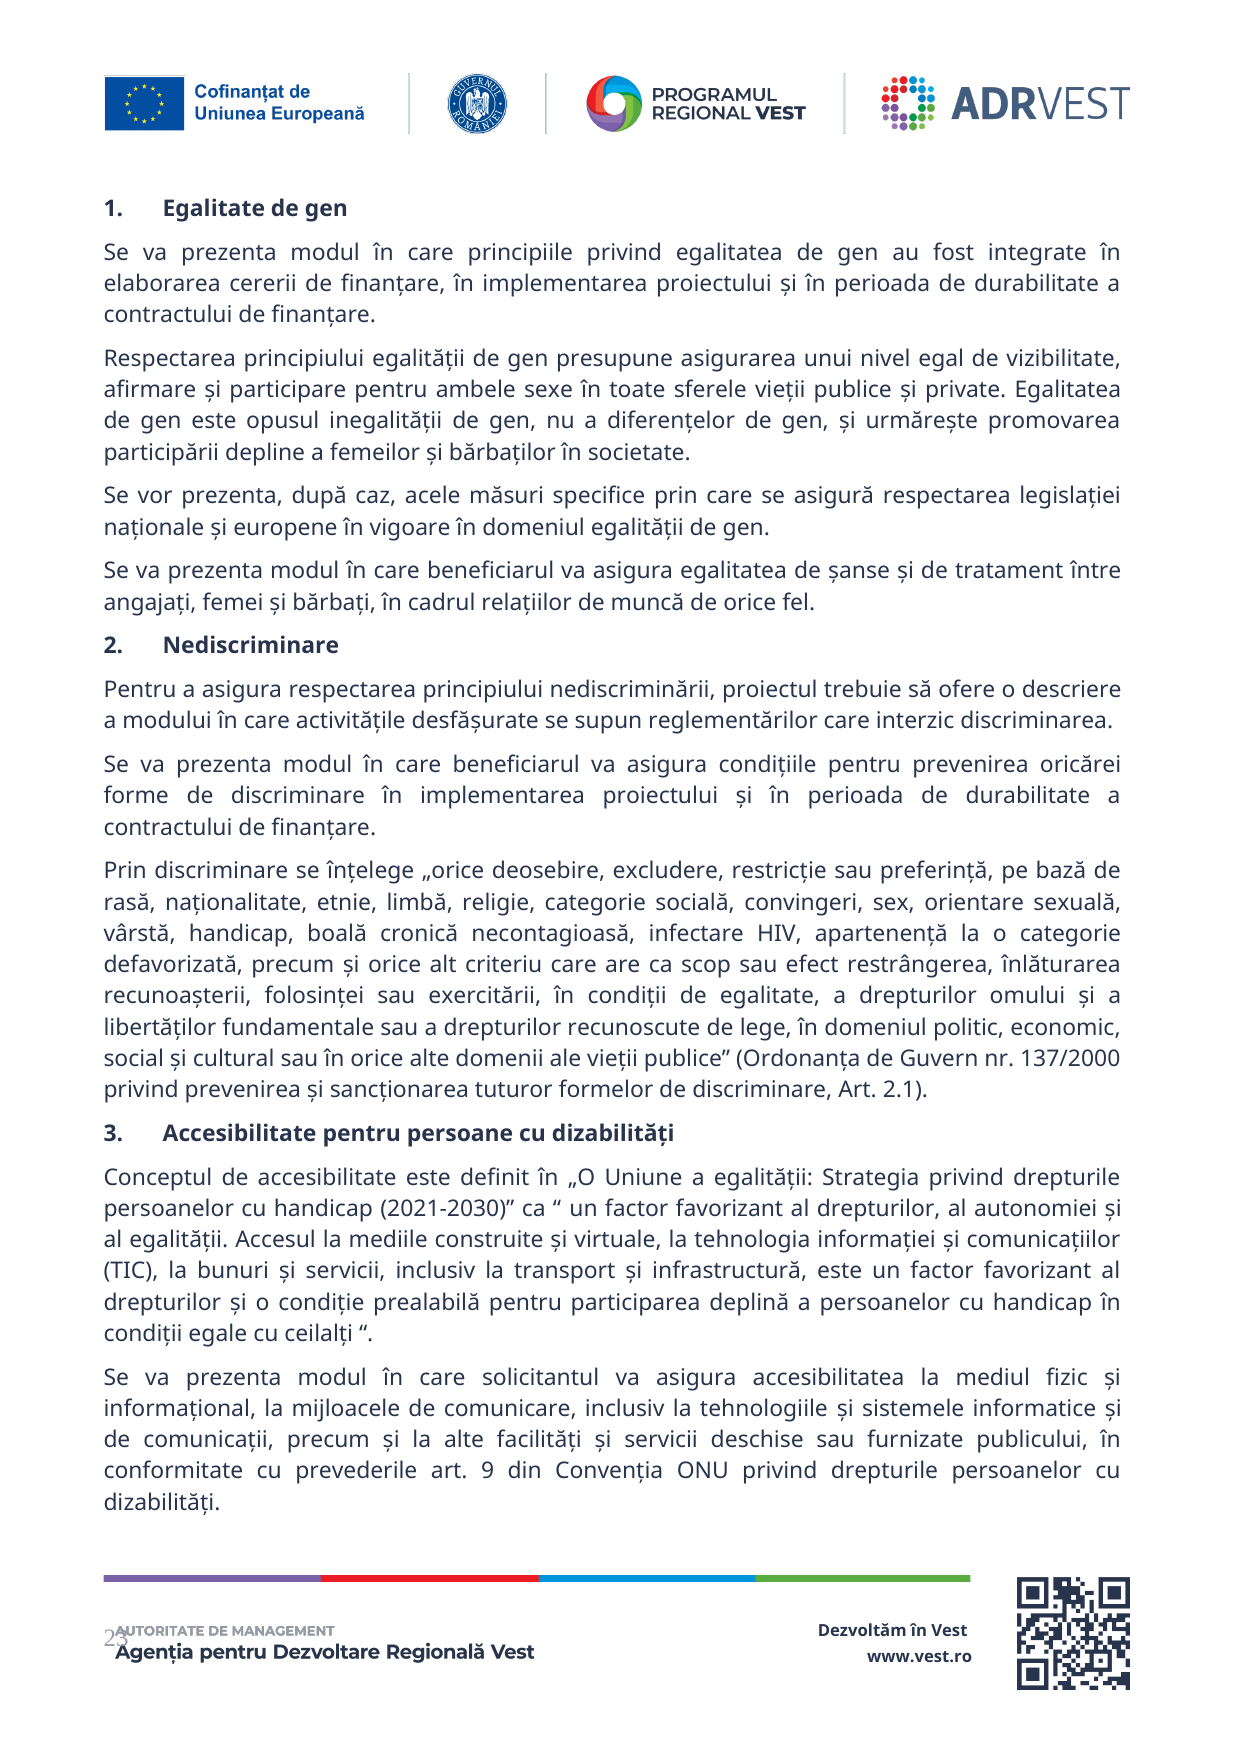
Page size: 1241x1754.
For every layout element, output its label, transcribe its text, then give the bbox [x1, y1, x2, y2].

text Se va prezenta modul în care beneficiarul va asigura condițiile pentru prevenirea oricărei forme de discriminare în implementarea proiectului și în perioada de durabilitate a contractului de finanțare. [103, 748, 1122, 842]
list Accesibilitate pentru persoane cu dizabilități [103, 1117, 1122, 1148]
text Se va prezenta modul în care solicitantul va asigura accesibilitatea la mediul fizic și informaţional, la mijloacele de comunicare, inclusiv la tehnologiile şi sistemele informatice şi de comunicaţii, precum şi la alte facilităţi şi servicii deschise sau furnizate publicului, în conformitate cu prevederile art. 9 din Convenția ONU privind drepturile persoanelor cu dizabilități. [103, 1361, 1122, 1517]
picture [103, 73, 1131, 134]
text Se va prezenta modul în care beneficiarul va asigura egalitatea de șanse și de tratament între angajați, femei și bărbați, în cadrul relațiilor de muncă de orice fel. [103, 554, 1122, 617]
list Nediscriminare [103, 629, 1122, 661]
text Respectarea principiului egalității de gen presupune asigurarea unui nivel egal de vizibilitate, afirmare și participare pentru ambele sexe în toate sferele vieții publice și private. Egalitatea de gen este opusul inegalității de gen, nu a diferențelor de gen, și urmărește promovarea participării depline a femeilor și bărbaților în societate. [103, 342, 1122, 467]
list Egalitate de gen [103, 192, 1122, 223]
text Prin discriminare se înțelege „orice deosebire, excludere, restricție sau preferință, pe bază de rasă, naționalitate, etnie, limbă, religie, categorie socială, convingeri, sex, orientare sexuală, vârstă, handicap, boală cronică necontagioasă, infectare HIV, apartenență la o categorie defavorizată, precum și orice alt criteriu care are ca scop sau efect restrângerea, înlăturarea recunoașterii, folosinței sau exercitării, în condiții de egalitate, a drepturilor omului și a libertăților fundamentale sau a drepturilor recunoscute de lege, în domeniul politic, economic, social și cultural sau în orice alte domenii ale vieții publice” (Ordonanța de Guvern nr. 137/2000 privind prevenirea și sancționarea tuturor formelor de discriminare, Art. 2.1). [103, 854, 1122, 1104]
text Se vor prezenta, după caz, acele măsuri specifice prin care se asigură respectarea legislației naționale și europene în vigoare în domeniul egalității de gen. [103, 479, 1122, 542]
picture [1008, 1568, 1139, 1699]
text Conceptul de accesibilitate este definit în „O Uniune a egalității: Strategia privind drepturile persoanelor cu handicap (2021-2030)” ca “ un factor favorizant al drepturilor, al autonomiei și al egalității. Accesul la mediile construite și virtuale, la tehnologia informației și comunicațiilor (TIC), la bunuri și servicii, inclusiv la transport și infrastructură, este un factor favorizant al drepturilor și o condiție prealabilă pentru participarea deplină a persoanelor cu handicap în condiții egale cu ceilalți “. [103, 1161, 1122, 1348]
text Se va prezenta modul în care principiile privind egalitatea de gen au fost integrate în elaborarea cererii de finanțare, în implementarea proiectului și în perioada de durabilitate a contractului de finanțare. [103, 236, 1122, 329]
text Pentru a asigura respectarea principiului nediscriminării, proiectul trebuie să ofere o descriere a modului în care activitățile desfășurate se supun reglementărilor care interzic discriminarea. [103, 673, 1122, 736]
